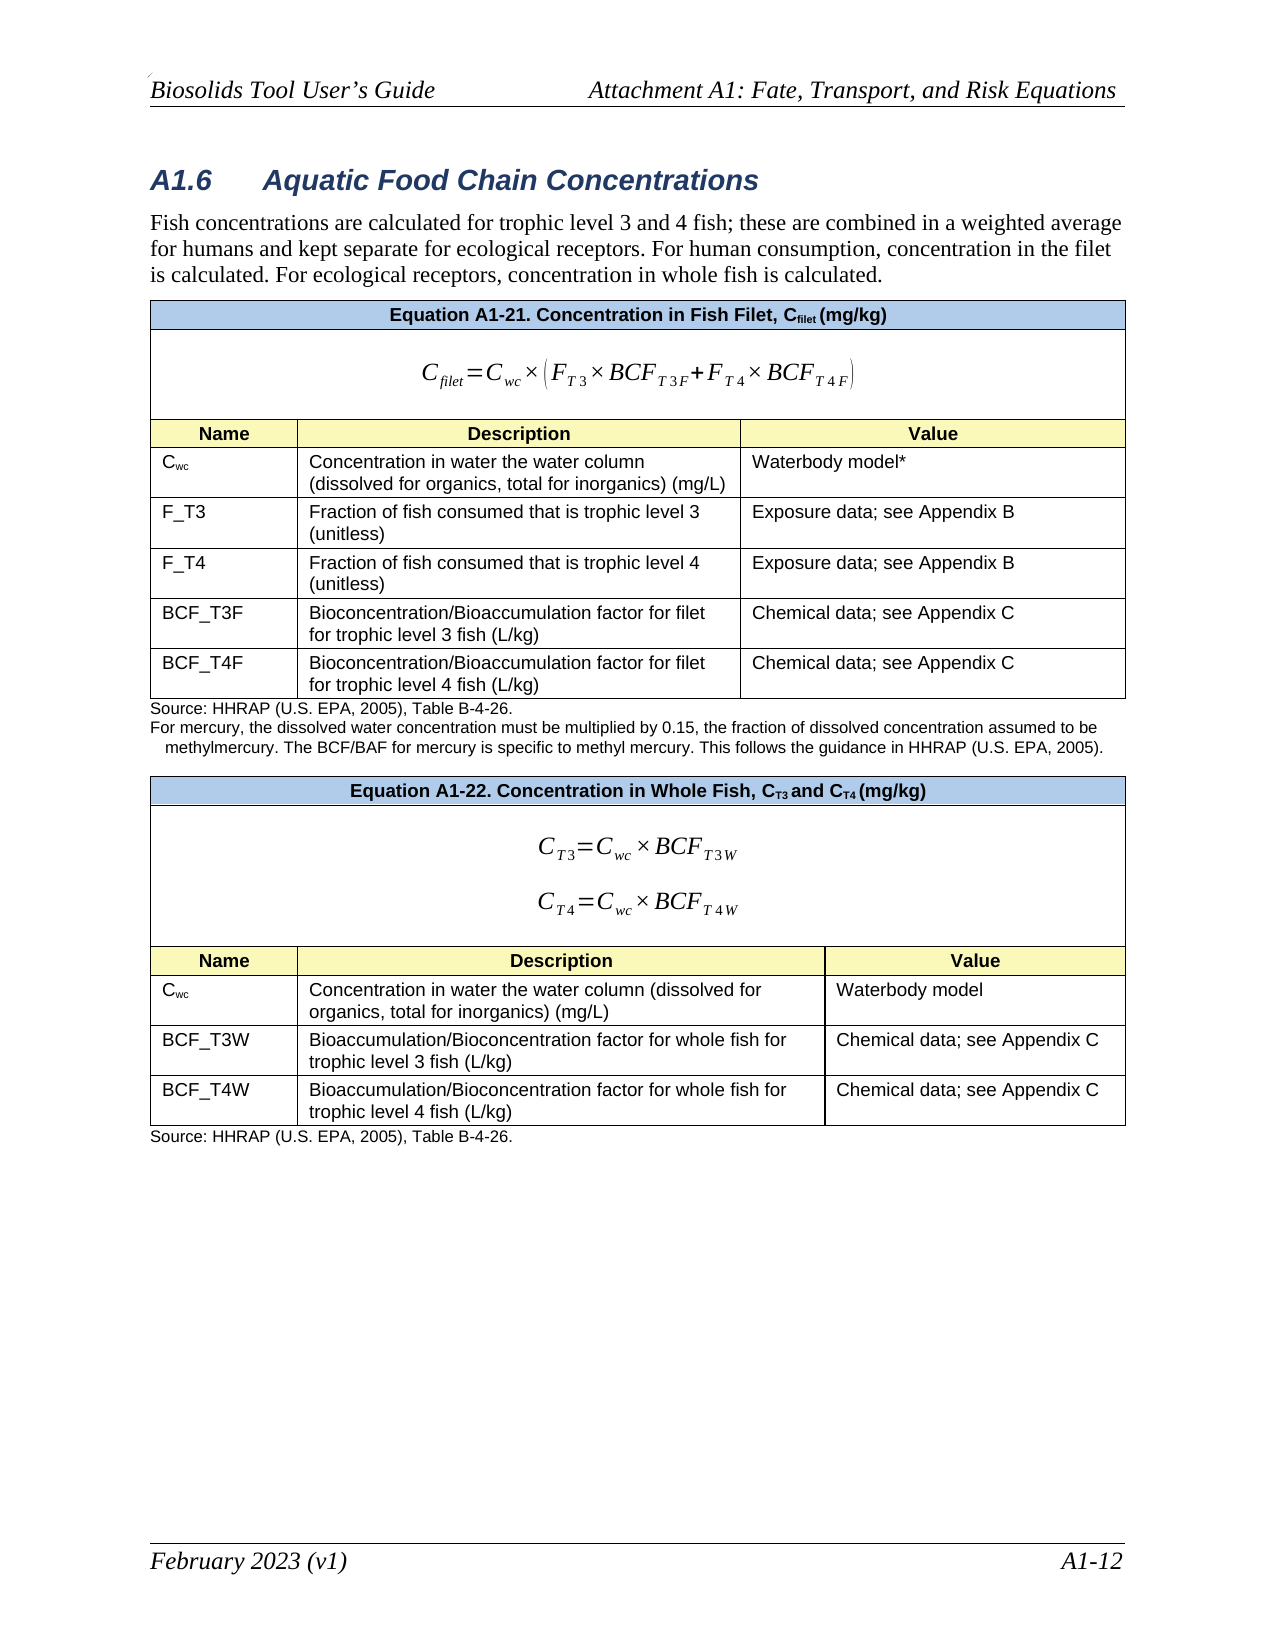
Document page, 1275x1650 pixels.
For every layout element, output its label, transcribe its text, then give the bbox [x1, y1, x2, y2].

table_cell Concentration in water the water column (dissolved for organics, total for inorganics) (mg/L) [298, 448, 740, 497]
table_cell Name [151, 947, 297, 975]
table_cell BCF_T4W [151, 1076, 297, 1125]
table_cell Fraction of fish consumed that is trophic level 3 (unitless) [298, 498, 740, 547]
table_cell Chemical data; see Appendix C [741, 599, 1125, 648]
table_header Equation A1-21. Concentration in Fish Filet, Cfilet (mg/kg) [151, 301, 1125, 329]
table_cell F_T3 [151, 498, 297, 547]
text Fish concentrations are calculated for trophic level 3 and 4 fish; these are combined in a weighted average for humans and kept separate for ecological receptors. For human consumption, concentration in the filet is calculated. For ecological receptors, concentration in whole fish is calculated. [150, 208, 1125, 288]
table_cell Waterbody model* [741, 448, 1125, 497]
table_header Equation A1-22. Concentration in Whole Fish, CT3 and CT4 (mg/kg) [151, 777, 1125, 804]
text Source: HHRAP (U.S. EPA, 2005), Table B-4-26. [150, 699, 1125, 718]
table_cell Concentration in water the water column (dissolved for organics, total for inorganics) (mg/L) [298, 976, 824, 1025]
subtitle A1.6 Aquatic Food Chain Concentrations [150, 162, 1125, 196]
table_cell Cwc [151, 976, 297, 1025]
table_cell Bioaccumulation/Bioconcentration factor for whole fish for trophic level 3 fish (L/kg) [298, 1026, 824, 1075]
table_cell Fraction of fish consumed that is trophic level 4 (unitless) [298, 549, 740, 598]
table_cell Waterbody model [826, 976, 1125, 1025]
text For mercury, the dissolved water concentration must be multiplied by 0.15, the fraction of dissolved concentration assumed to be methylmercury. The BCF/BAF for mercury is specific to methyl mercury. This follows the guidance in HHRAP (U.S. EPA, 2005). [150, 718, 1125, 757]
table_cell F_T4 [151, 549, 297, 598]
table_cell Exposure data; see Appendix B [741, 498, 1125, 547]
table_cell Value [741, 420, 1125, 447]
table_cell Chemical data; see Appendix C [741, 649, 1125, 698]
table_cell Cwc [151, 448, 297, 497]
table_cell BCF_T4F [151, 649, 297, 698]
table_cell Name [151, 420, 297, 447]
table_cell [151, 806, 1125, 946]
table_cell Description [298, 420, 740, 447]
text Source: HHRAP (U.S. EPA, 2005), Table B-4-26. [150, 1126, 1125, 1146]
table_cell Chemical data; see Appendix C [826, 1076, 1125, 1125]
table_cell Chemical data; see Appendix C [826, 1026, 1125, 1075]
table_cell Bioconcentration/Bioaccumulation factor for filet for trophic level 3 fish (L/kg) [298, 599, 740, 648]
table_cell BCF_T3F [151, 599, 297, 648]
table_cell Value [826, 947, 1125, 975]
table_cell Exposure data; see Appendix B [741, 549, 1125, 598]
table_cell Description [298, 947, 824, 975]
table_cell Bioaccumulation/Bioconcentration factor for whole fish for trophic level 4 fish (L/kg) [298, 1076, 824, 1125]
table_cell [151, 330, 1125, 418]
table_cell Bioconcentration/Bioaccumulation factor for filet for trophic level 4 fish (L/kg) [298, 649, 740, 698]
table_cell BCF_T3W [151, 1026, 297, 1075]
